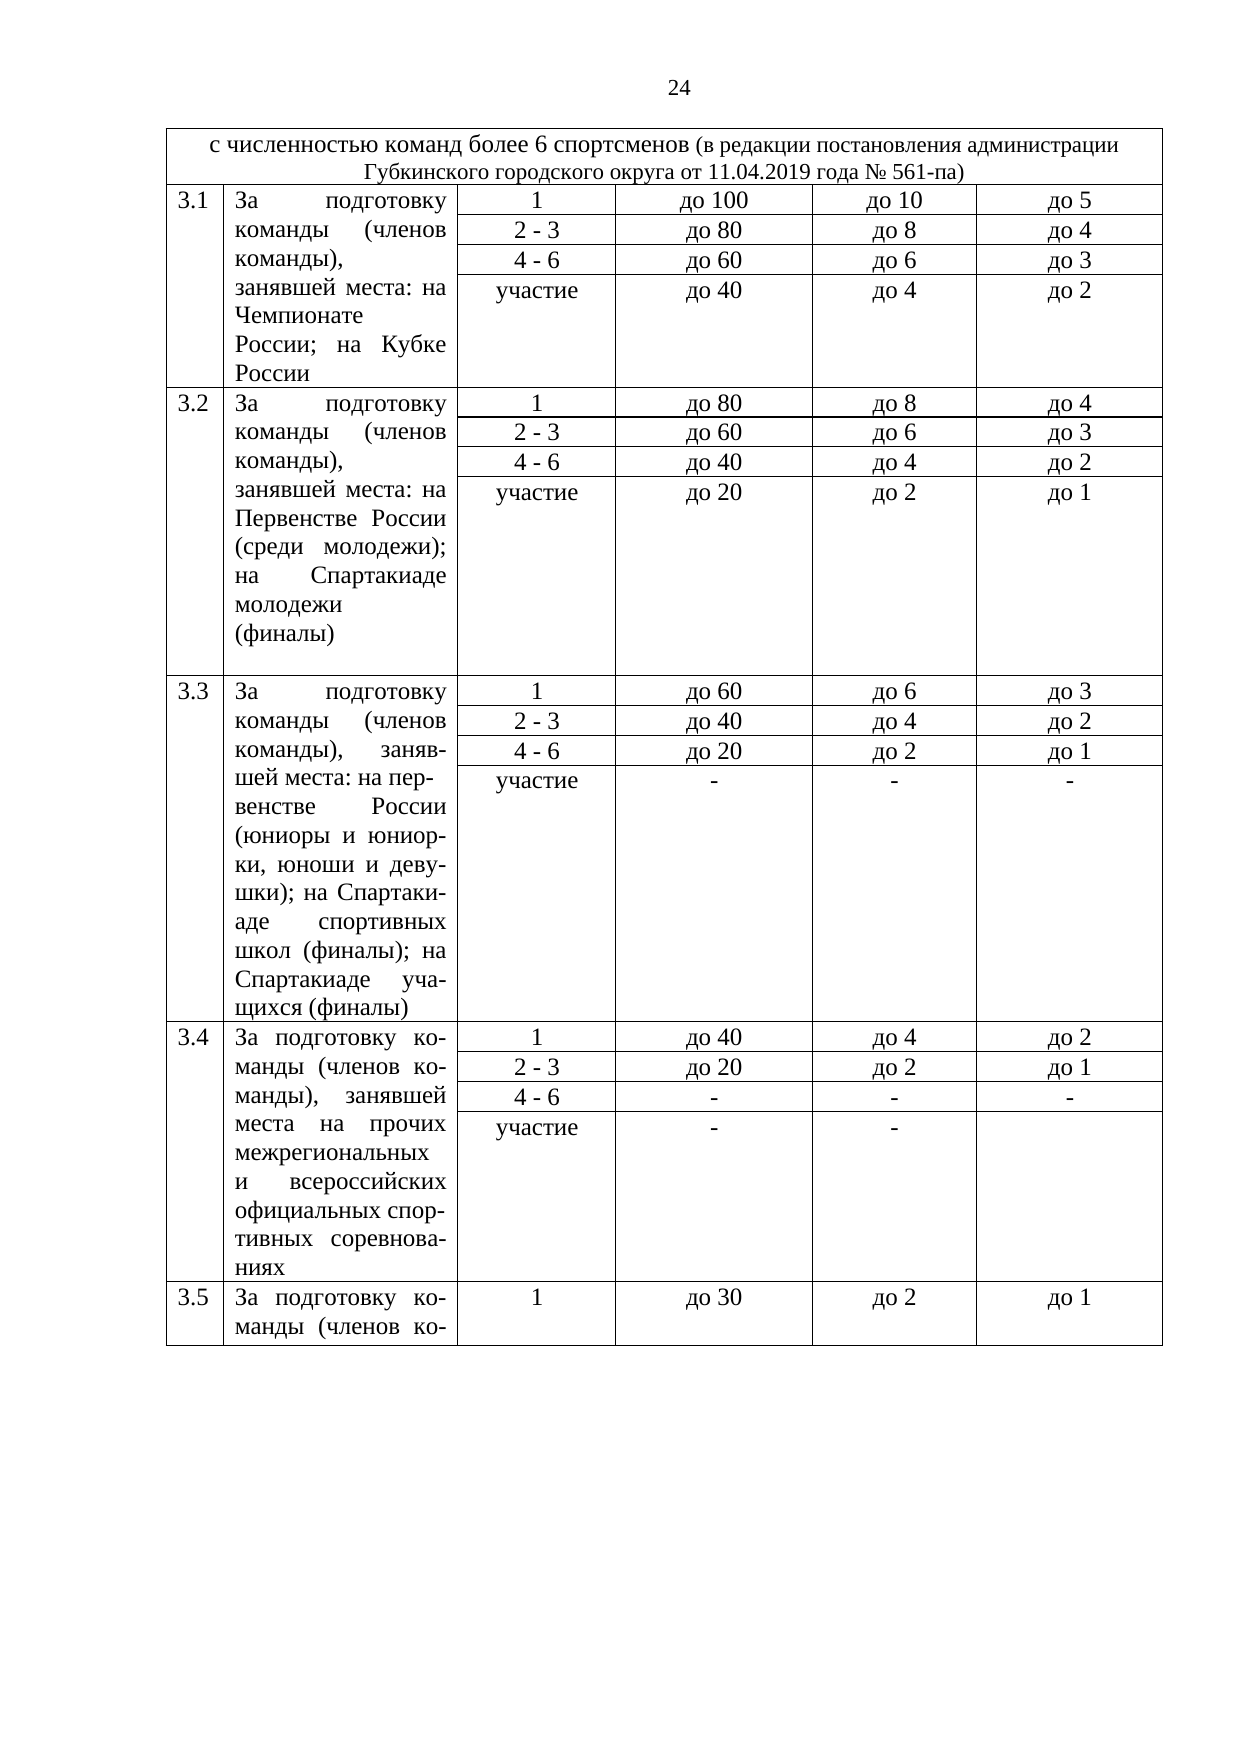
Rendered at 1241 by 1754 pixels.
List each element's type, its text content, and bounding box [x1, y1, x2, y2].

table_cell 4 - 6 [458, 736, 615, 764]
table_cell до 6 [813, 245, 976, 274]
table_cell 3.2 [167, 388, 223, 675]
table_cell 1 [458, 1022, 615, 1051]
table_cell до 2 [977, 706, 1162, 735]
table_cell до 4 [813, 275, 976, 387]
table_cell до 20 [616, 736, 812, 764]
table_cell - [977, 766, 1162, 1021]
table_cell 2 - 3 [458, 706, 615, 735]
table_cell до 2 [813, 1052, 976, 1081]
table_cell до 80 [616, 215, 812, 244]
table_cell до 4 [813, 1022, 976, 1051]
table_cell 4 - 6 [458, 245, 615, 274]
table_cell до 60 [616, 245, 812, 274]
table_cell до 3 [977, 245, 1162, 274]
table_cell 3.4 [167, 1022, 223, 1281]
table_cell 2 - 3 [458, 418, 615, 446]
table_cell За подготовку команды (членов команды), занявшей места: на Первенстве России (среди молодежи); на Спартакиаде молодежи (финалы) [224, 388, 457, 675]
table_cell до 2 [813, 1282, 976, 1345]
table_cell - [616, 1082, 812, 1111]
table_cell до 1 [977, 1052, 1162, 1081]
table_cell 3.3 [167, 676, 223, 1021]
table_cell до 100 [616, 185, 812, 214]
table_cell до 4 [977, 388, 1162, 416]
table_cell 1 [458, 388, 615, 416]
table_cell до 40 [616, 706, 812, 735]
table_cell до 2 [977, 275, 1162, 387]
table_cell до 3 [977, 676, 1162, 705]
table_cell до 4 [977, 215, 1162, 244]
table_cell до 2 [813, 477, 976, 675]
table_cell 1 [458, 676, 615, 705]
table_cell - [813, 766, 976, 1021]
table_cell участие [458, 766, 615, 1021]
table_cell до 2 [977, 1022, 1162, 1051]
table_cell участие [458, 1112, 615, 1281]
table_cell 1 [458, 185, 615, 214]
table_cell до 1 [977, 736, 1162, 764]
table_cell до 60 [616, 676, 812, 705]
table_cell - [616, 1112, 812, 1281]
table_cell 2 - 3 [458, 1052, 615, 1081]
table_cell до 2 [813, 736, 976, 764]
table_cell до 10 [813, 185, 976, 214]
table_cell - [813, 1082, 976, 1111]
table_cell - [977, 1082, 1162, 1111]
table_cell 4 - 6 [458, 1082, 615, 1111]
table_cell [977, 1112, 1162, 1281]
table_cell до 60 [616, 418, 812, 446]
table_cell до 40 [616, 275, 812, 387]
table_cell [167, 129, 1162, 184]
table_cell до 5 [977, 185, 1162, 214]
table_cell до 30 [616, 1282, 812, 1345]
table_cell 4 - 6 [458, 447, 615, 476]
table_cell до 8 [813, 388, 976, 416]
table_cell до 80 [616, 388, 812, 416]
table_cell участие [458, 477, 615, 675]
table_cell - [616, 766, 812, 1021]
table_cell За подготовку ко- манды (членов ко- манды), занявшей места на прочих межрегиональных и всероссийских официальных спор- тивных соревнова-ниях [224, 1022, 457, 1281]
table_cell до 4 [813, 447, 976, 476]
table_cell - [813, 1112, 976, 1281]
table_cell За подготовку команды (членов команды), заняв-шей места: на пер- венстве России (юниоры и юниор- ки, юноши и деву- шки); на Спартаки-аде спортивных школ (финалы); на Спартакиаде уча-щихся (финалы) [224, 676, 457, 1021]
table_cell до 40 [616, 447, 812, 476]
table_cell 3.5 [167, 1282, 223, 1345]
table_cell до 1 [977, 1282, 1162, 1345]
table_cell до 1 [977, 477, 1162, 675]
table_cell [224, 1282, 457, 1345]
table_cell участие [458, 275, 615, 387]
table_cell 2 - 3 [458, 215, 615, 244]
table_cell до 40 [616, 1022, 812, 1051]
table_cell 1 [458, 1282, 615, 1345]
table_cell За подготовку команды (членов команды), занявшей места: на Чемпионате России; на Кубке России [224, 185, 457, 387]
table_cell до 3 [977, 418, 1162, 446]
table_cell 3.1 [167, 185, 223, 387]
table_cell до 4 [813, 706, 976, 735]
table_cell до 20 [616, 477, 812, 675]
table_cell до 8 [813, 215, 976, 244]
table_cell до 6 [813, 418, 976, 446]
table_cell до 6 [813, 676, 976, 705]
table_cell до 20 [616, 1052, 812, 1081]
table_cell до 2 [977, 447, 1162, 476]
